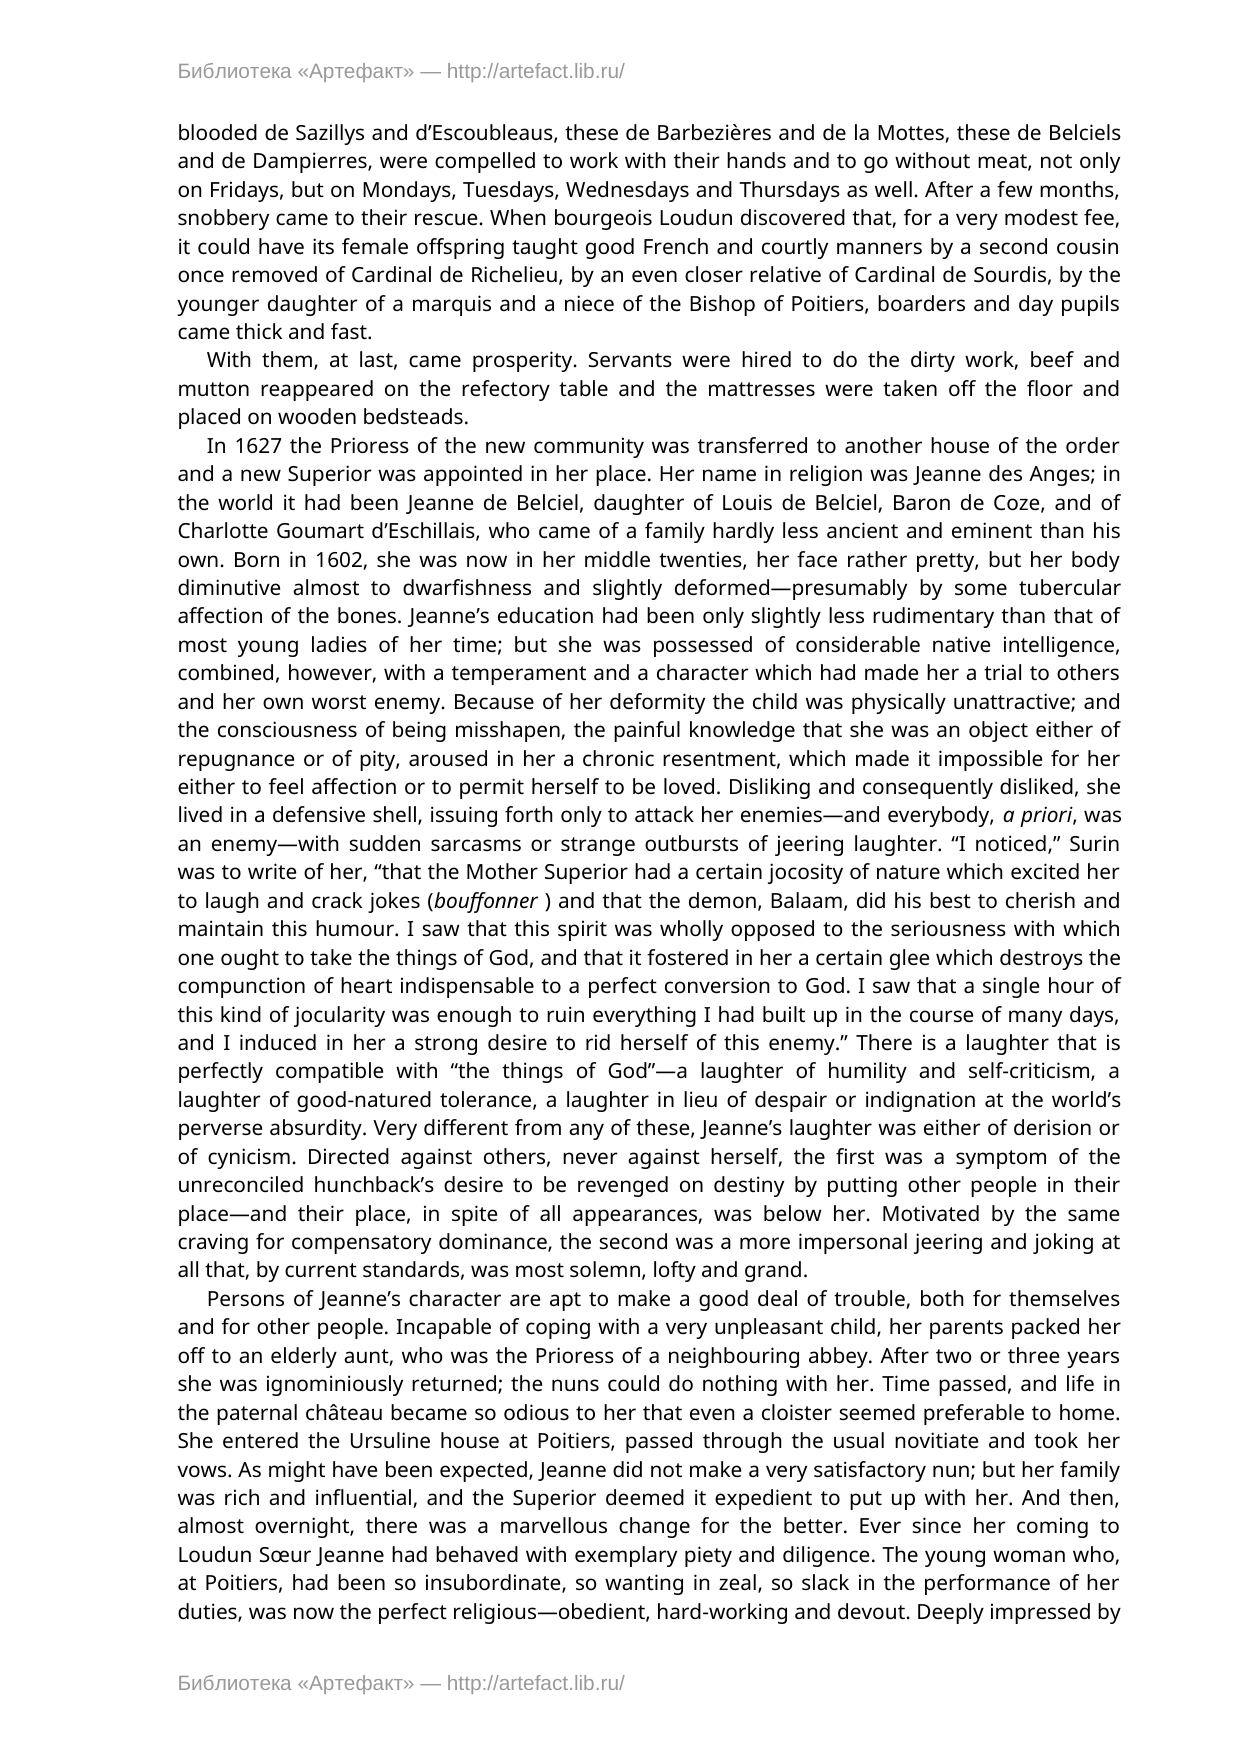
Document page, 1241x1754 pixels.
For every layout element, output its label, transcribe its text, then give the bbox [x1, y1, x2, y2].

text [177, 1284, 1122, 1625]
text In 1627 the Prioress of the new community was transferred to another house of the order and a new Superior was appointed in her place. Her name in religion was Jeanne des Anges; in the world it had been Jeanne de Belciel, daughter of Louis de Belciel, Baron de Coze, and of Charlotte Goumart d’Eschillais, who came of a family hardly less ancient and eminent than his own. Born in 1602, she was now in her middle twenties, her face rather pretty, but her body diminutive almost to dwarfishness and slightly deformed—presumably by some tubercular affection of the bones. Jeanne’s education had been only slightly less rudimentary than that of most young ladies of her time; but she was possessed of considerable native intelligence, combined, however, with a temperament and a character which had made her a trial to others and her own worst enemy. Because of her deformity the child was physically unattractive; and the consciousness of being misshapen, the painful knowledge that she was an object either of repugnance or of pity, aroused in her a chronic resentment, which made it impossible for her either to feel affection or to permit herself to be loved. Disliking and consequently disliked, she lived in a defensive shell, issuing forth only to attack her enemies—and everybody, a priori, was an enemy—with sudden sarcasms or strange outbursts of jeering laughter. “I noticed,” Surin was to write of her, “that the Mother Superior had a certain jocosity of nature which excited her to laugh and crack jokes (bouffonner ) and that the demon, Balaam, did his best to cherish and maintain this humour. I saw that this spirit was wholly opposed to the seriousness with which one ought to take the things of God, and that it fostered in her a certain glee which destroys the compunction of heart indispensable to a perfect conversion to God. I saw that a single hour of this kind of jocularity was enough to ruin everything I had built up in the course of many days, and I induced in her a strong desire to rid herself of this enemy.” There is a laughter that is perfectly compatible with “the things of God”—a laughter of humility and self-criticism, a laughter of good-natured tolerance, a laughter in lieu of despair or indignation at the world’s perverse absurdity. Very different from any of these, Jeanne’s laughter was either of derision or of cynicism. Directed against others, never against herself, the first was a symptom of the unreconciled hunchback’s desire to be revenged on destiny by putting other people in their place—and their place, in spite of all appearances, was below her. Motivated by the same craving for compensatory dominance, the second was a more impersonal jeering and joking at all that, by current standards, was most solemn, lofty and grand. [177, 431, 1122, 1284]
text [177, 118, 1122, 346]
text With them, at last, came prosperity. Servants were hired to do the dirty work, beef and mutton reappeared on the refectory table and the mattresses were taken off the floor and placed on wooden bedsteads. [177, 346, 1122, 431]
